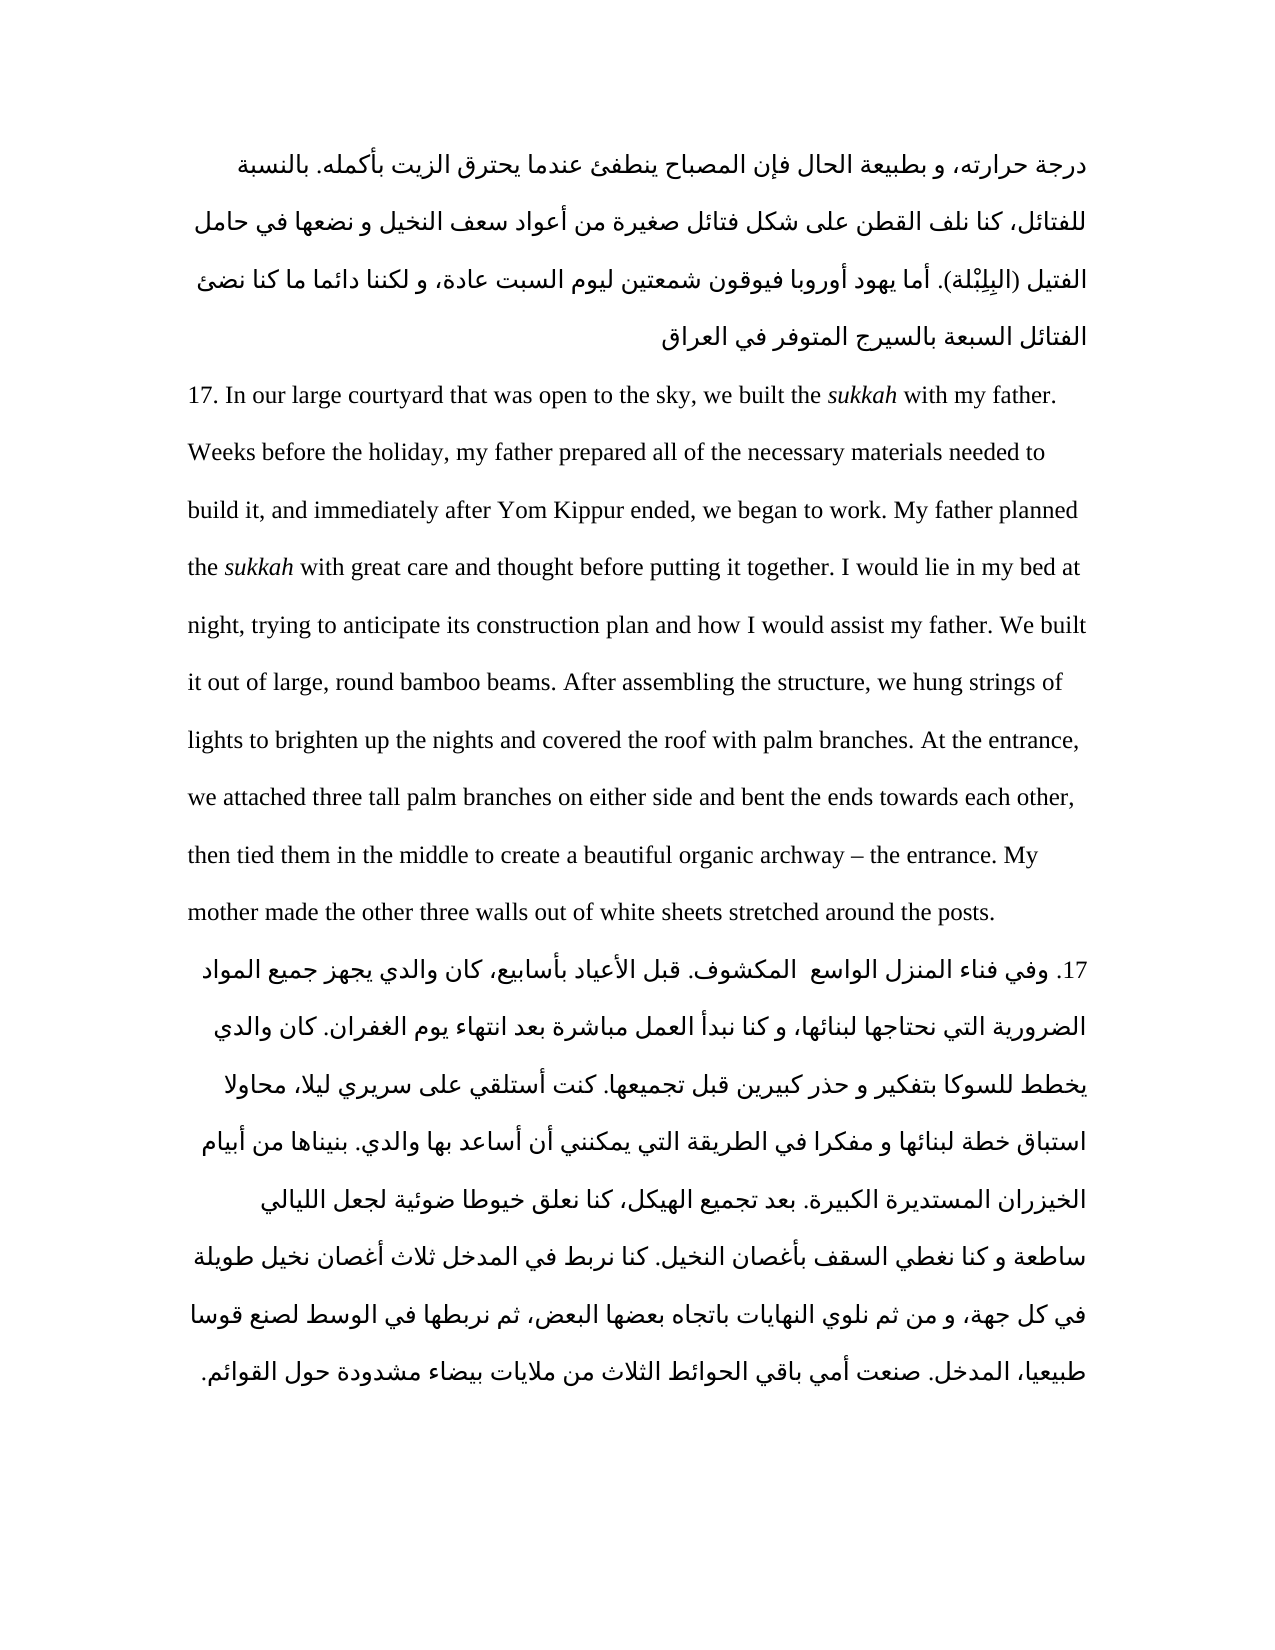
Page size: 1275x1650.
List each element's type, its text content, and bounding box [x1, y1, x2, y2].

text 17. وفي فناء المنزل الواسع المكشوف. قبل الأعياد بأسابيع، كان والدي يجهز جميع المواد الضرورية التي نحتاجها لبنائها، و كنا نبدأ العمل مباشرة بعد انتهاء يوم الغفران. كان والدي يخطط للسوكا بتفكير و حذر كبيرين قبل تجميعها. كنت أستلقي على سريري ليلا، محاولا استباق خطة لبنائها و مفكرا في الطريقة التي يمكنني أن أساعد بها والدي. بنيناها من أبيام الخيزران المستديرة الكبيرة. بعد تجميع الهيكل، كنا نعلق خيوطا ضوئية لجعل الليالي ساطعة و كنا نغطي السقف بأغصان النخيل. كنا نربط في المدخل ثلاث أغصان نخيل طويلة في كل جهة، و من ثم نلوي النهايات باتجاه بعضها البعض، ثم نربطها في الوسط لصنع قوسا طبيعيا، المدخل. صنعت أمي باقي الحوائط الثلاث من ملايات بيضاء مشدودة حول القوائم. [187, 955, 1087, 1386]
text 17. In our large courtyard that was open to the sky, we built the sukkah with my father. Weeks before the holiday, my father prepared all of the necessary materials needed to build it, and immediately after Yom Kippur ended, we began to work. My father planned the sukkah with great care and thought before putting it together. I would lie in my bed at night, trying to anticipate its construction plan and how I would assist my father. We built it out of large, round bamboo beams. After assembling the structure, we hung strings of lights to brighten up the nights and covered the roof with palm branches. At the entrance, we attached three tall palm branches on either side and bent the ends towards each other, then tied them in the middle to create a beautiful organic archway – the entrance. My mother made the other three walls out of white sheets stretched around the posts. [187, 380, 1087, 926]
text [187, 150, 1087, 351]
